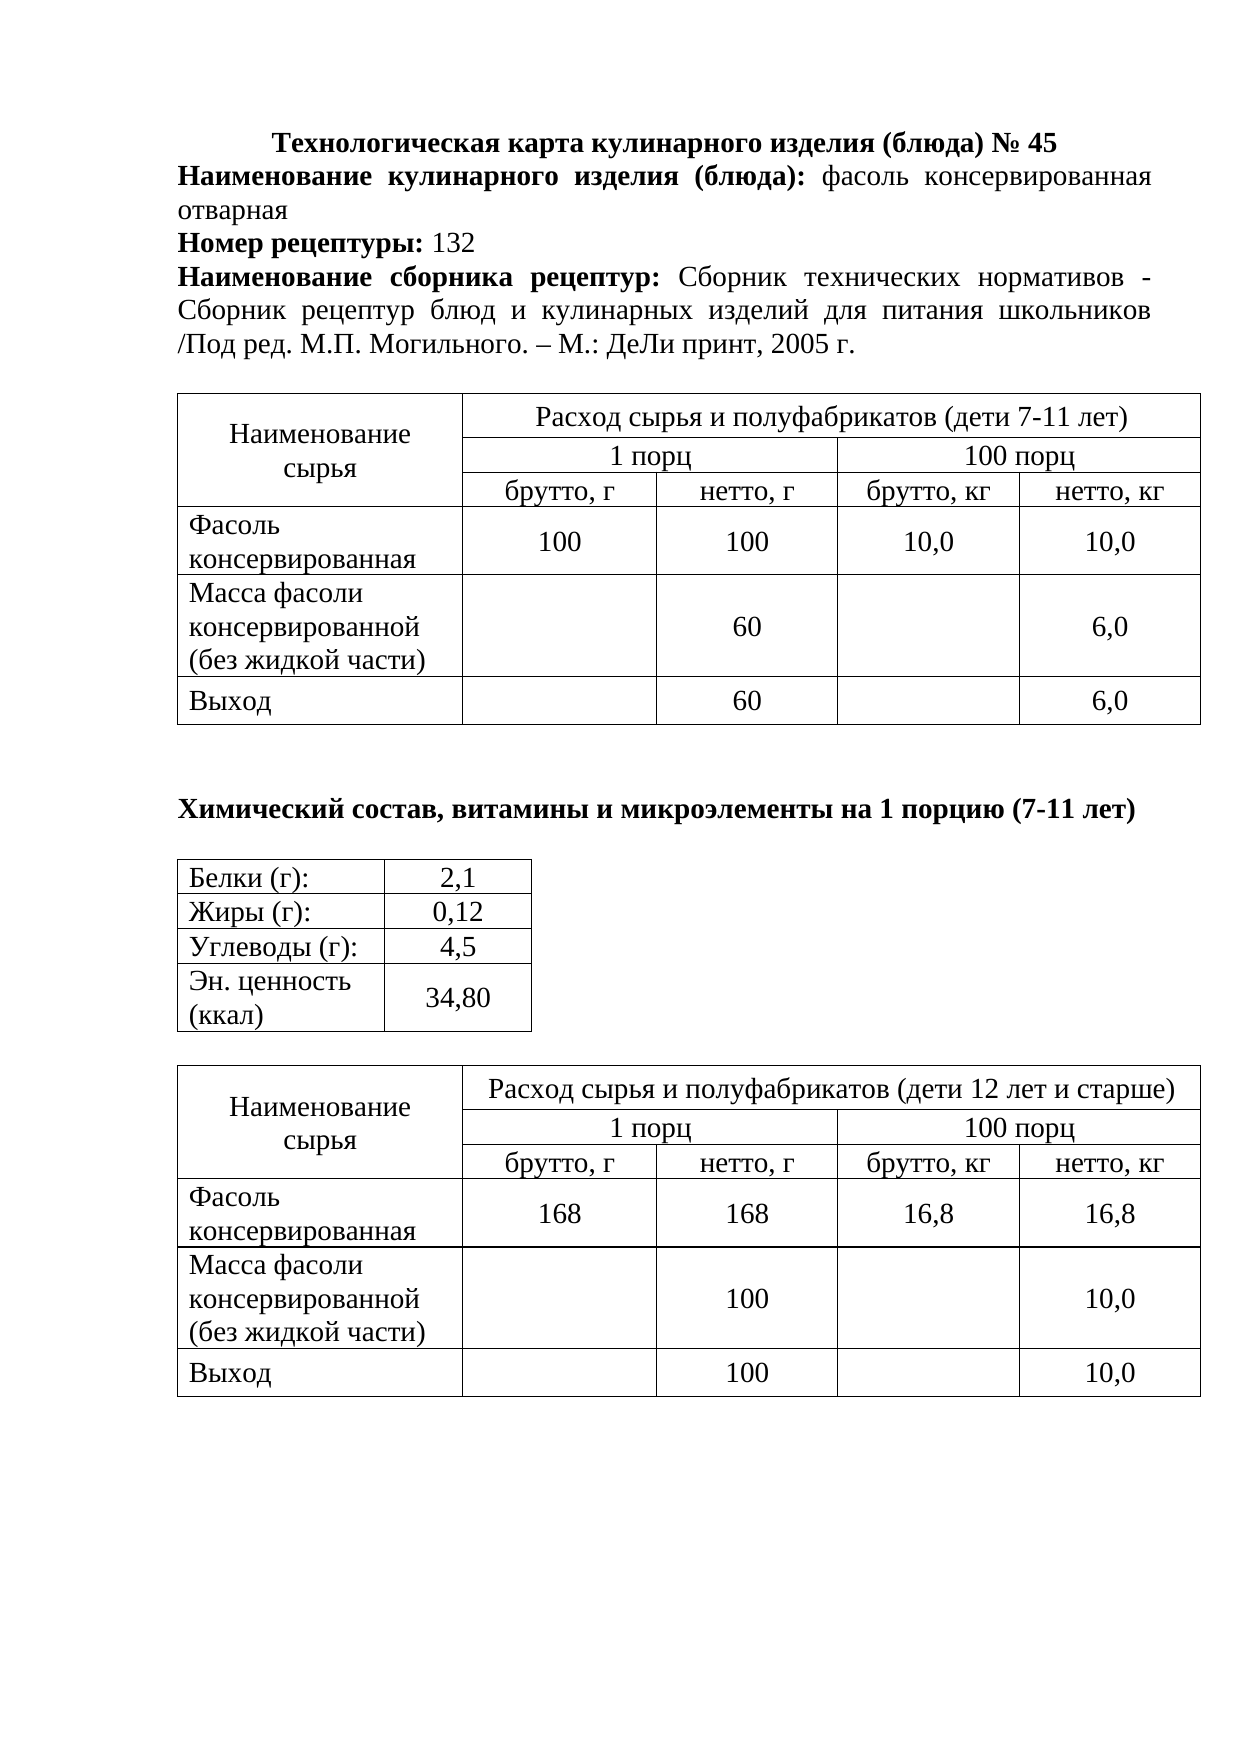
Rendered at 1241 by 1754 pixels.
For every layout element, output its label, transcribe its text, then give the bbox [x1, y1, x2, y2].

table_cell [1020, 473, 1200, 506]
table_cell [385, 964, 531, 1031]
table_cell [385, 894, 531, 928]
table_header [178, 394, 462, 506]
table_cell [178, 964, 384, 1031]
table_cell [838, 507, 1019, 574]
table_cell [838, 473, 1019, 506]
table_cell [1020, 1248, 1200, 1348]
text Химический состав, витамины и микроэлементы на 1 порцию (7-11 лет) [177, 792, 1152, 825]
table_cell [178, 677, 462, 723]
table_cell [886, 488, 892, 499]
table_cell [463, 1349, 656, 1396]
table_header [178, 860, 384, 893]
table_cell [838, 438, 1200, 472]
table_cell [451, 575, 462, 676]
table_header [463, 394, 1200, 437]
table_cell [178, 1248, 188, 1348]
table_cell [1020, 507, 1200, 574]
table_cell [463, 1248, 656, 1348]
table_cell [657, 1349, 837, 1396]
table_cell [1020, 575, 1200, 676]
text Номер рецептуры: 132 [177, 225, 1152, 259]
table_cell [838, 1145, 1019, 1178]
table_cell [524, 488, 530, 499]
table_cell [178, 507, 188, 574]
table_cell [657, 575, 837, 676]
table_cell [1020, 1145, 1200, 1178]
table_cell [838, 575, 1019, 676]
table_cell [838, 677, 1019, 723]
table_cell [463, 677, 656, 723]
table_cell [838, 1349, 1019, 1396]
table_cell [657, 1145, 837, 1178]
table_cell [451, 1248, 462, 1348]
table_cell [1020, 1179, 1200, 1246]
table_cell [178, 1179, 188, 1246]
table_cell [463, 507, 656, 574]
text Наименование кулинарного изделия (блюда): фасоль консервированная отварная [177, 158, 1152, 225]
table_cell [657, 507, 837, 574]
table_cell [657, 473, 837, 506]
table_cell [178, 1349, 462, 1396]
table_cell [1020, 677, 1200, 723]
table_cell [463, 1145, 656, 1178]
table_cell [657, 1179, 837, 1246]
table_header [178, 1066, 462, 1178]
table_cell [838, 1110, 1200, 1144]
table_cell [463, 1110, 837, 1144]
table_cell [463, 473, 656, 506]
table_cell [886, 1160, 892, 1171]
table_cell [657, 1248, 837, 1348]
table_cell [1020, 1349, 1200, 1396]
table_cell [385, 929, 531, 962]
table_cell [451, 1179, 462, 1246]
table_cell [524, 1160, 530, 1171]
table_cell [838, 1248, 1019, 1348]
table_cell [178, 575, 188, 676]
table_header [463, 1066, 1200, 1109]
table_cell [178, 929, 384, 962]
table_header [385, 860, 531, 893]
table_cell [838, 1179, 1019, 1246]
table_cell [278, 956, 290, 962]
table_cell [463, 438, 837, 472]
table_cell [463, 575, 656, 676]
text Технологическая карта кулинарного изделия (блюда) № 45 [177, 125, 1152, 158]
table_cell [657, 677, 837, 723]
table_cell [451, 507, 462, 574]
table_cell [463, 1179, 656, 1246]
text Наименование сборника рецептур: Сборник технических нормативов - Сборник рецептур блюд и кулинарных изделий для питания школьников /Под ред. М.П. Могильного. – М.: ДеЛи принт, . [177, 259, 1152, 359]
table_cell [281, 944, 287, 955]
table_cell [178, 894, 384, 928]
